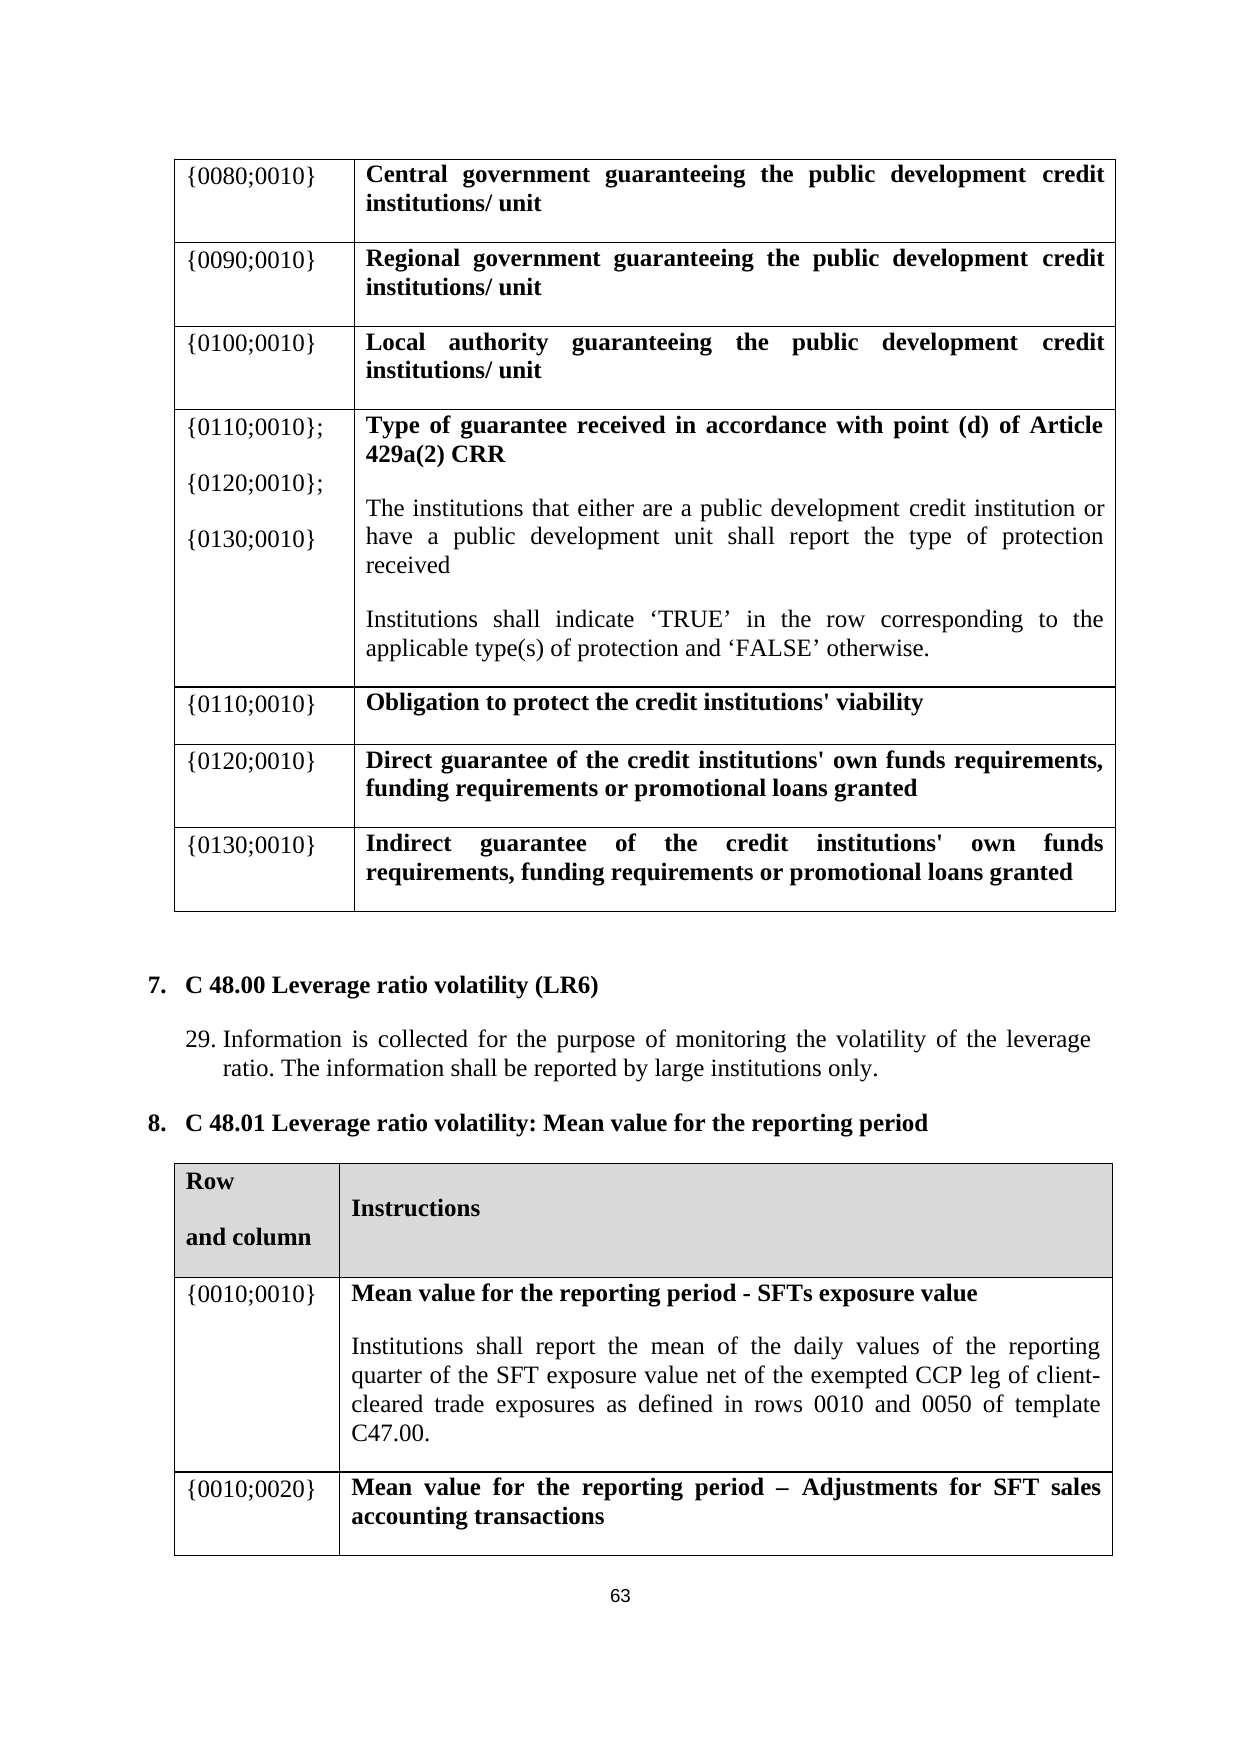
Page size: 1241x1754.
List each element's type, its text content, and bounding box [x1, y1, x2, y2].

table_cell Central government guaranteeing the public development credit institutions/ unit [355, 160, 1115, 242]
table_header Row and column [175, 1164, 339, 1277]
table_cell {0110;0010}; {0120;0010}; {0130;0010} [175, 410, 354, 686]
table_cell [340, 1473, 1112, 1555]
text 29. Information is collected for the purpose of monitoring the volatility of the leverage ratio. The information shall be reported by large institutions only. [185, 1024, 1092, 1082]
table_cell {0090;0010} [175, 243, 354, 326]
text 8. C 48.01 Leverage ratio volatility: Mean value for the reporting period [148, 1107, 1092, 1138]
table_cell {0100;0010} [175, 327, 354, 409]
table_cell Mean value for the reporting period - SFTs exposure value Institutions shall report the mean of the daily values of the reporting quarter of the SFT exposure value net of the exempted CCP leg of client-cleared trade exposures as defined in rows 0010 and 0050 of template C47.00. [340, 1278, 1112, 1471]
table_cell {0120;0010} [175, 745, 354, 827]
table_cell {0130;0010} [175, 828, 354, 911]
table_cell {0110;0010} [175, 688, 354, 744]
table_cell {0080;0010} [175, 160, 354, 242]
table_cell Local authority guaranteeing the public development credit institutions/ unit [355, 327, 1115, 409]
table_cell Regional government guaranteeing the public development credit institutions/ unit [355, 243, 1115, 326]
table_cell Direct guarantee of the credit institutions' own funds requirements, funding requirements or promotional loans granted [355, 745, 1115, 827]
table_header Instructions [340, 1164, 1112, 1277]
table_cell {0010;0010} [175, 1278, 339, 1471]
text 7. C 48.00 Leverage ratio volatility (LR6) [148, 968, 1092, 999]
table_cell Obligation to protect the credit institutions' viability [355, 688, 1115, 744]
table_cell Indirect guarantee of the credit institutions' own funds requirements, funding requirements or promotional loans granted [355, 828, 1115, 911]
table_cell Type of guarantee received in accordance with point (d) of Article 429a(2) CRR The institutions that either are a public development credit institution or have a public development unit shall report the type of protection received Institutions shall indicate ‘TRUE’ in the row corresponding to the applicable type(s) of protection and ‘FALSE’ otherwise. [355, 410, 1115, 686]
table_cell {0010;0020} [175, 1473, 339, 1555]
